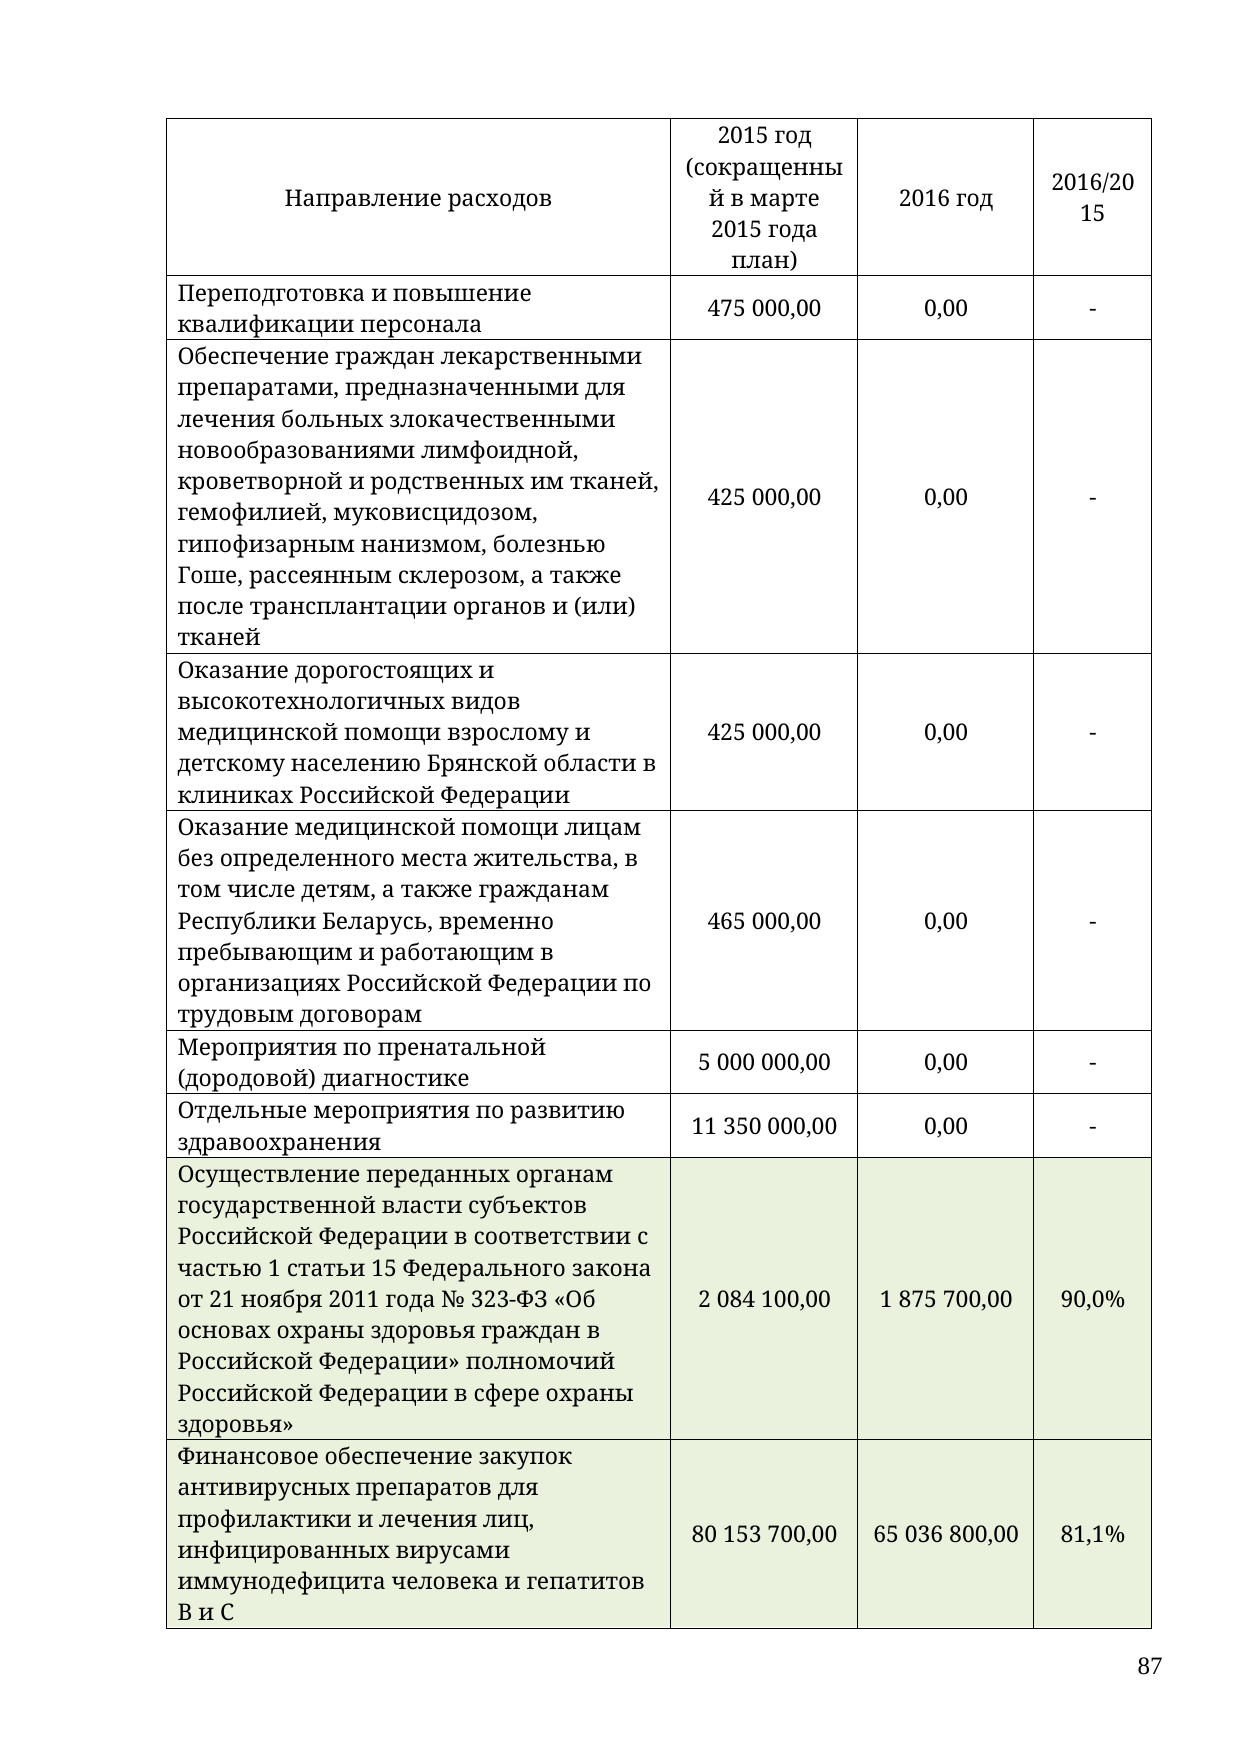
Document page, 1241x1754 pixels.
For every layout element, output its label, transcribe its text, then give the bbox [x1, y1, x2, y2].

table_cell Оказание медицинской помощи лицам без определенного места жительства, в том числе детям, а также гражданам Республики Беларусь, временно пребывающим и работающим в организациях Российской Федерации по трудовым договорам [167, 811, 670, 1029]
table_header Направление расходов [167, 119, 670, 275]
table_cell 0,00 [858, 1094, 1033, 1157]
table_cell 80 153 700,00 [671, 1440, 857, 1627]
table_cell Осуществление переданных органам государственной власти субъектов Российской Федерации в соответствии с частью 1 статьи 15 Федерального закона от 21 ноября 2011 года № 323-ФЗ «Об основах охраны здоровья граждан в Российской Федерации» полномочий Российской Федерации в сфере охраны здоровья» [167, 1158, 670, 1439]
table_cell 90,0% [1034, 1158, 1151, 1439]
table_cell 11 350 000,00 [671, 1094, 857, 1157]
table_cell 0,00 [858, 811, 1033, 1029]
table_cell 65 036 800,00 [858, 1440, 1033, 1627]
table_cell - [1034, 276, 1151, 339]
table_cell 425 000,00 [671, 654, 857, 810]
table_cell - [1034, 654, 1151, 810]
table_cell - [1034, 1094, 1151, 1157]
table_cell 5 000 000,00 [671, 1031, 857, 1093]
table_cell 0,00 [858, 654, 1033, 810]
table_cell 475 000,00 [671, 276, 857, 339]
table_cell - [1034, 340, 1151, 652]
table_header 2016 год [858, 119, 1033, 275]
table_cell 425 000,00 [671, 340, 857, 652]
table_cell Обеспечение граждан лекарственными препаратами, предназначенными для лечения больных злокачественными новообразованиями лимфоидной, кроветворной и родственных им тканей, гемофилией, муковисцидозом, гипофизарным нанизмом, болезнью Гоше, рассеянным склерозом, а также после трансплантации органов и (или) тканей [167, 340, 670, 652]
table_cell Оказание дорогостоящих и высокотехнологичных видов медицинской помощи взрослому и детскому населению Брянской области в клиниках Российской Федерации [167, 654, 670, 810]
table_header 2015 год (сокращенный в марте 2015 года план) [671, 119, 857, 275]
table_cell - [1034, 811, 1151, 1029]
table_header 2016/2015 [1034, 119, 1151, 275]
table_cell 0,00 [858, 340, 1033, 652]
table_cell - [1034, 1031, 1151, 1093]
table_cell Отдельные мероприятия по развитию здравоохранения [167, 1094, 670, 1157]
table_cell 465 000,00 [671, 811, 857, 1029]
table_cell 0,00 [858, 1031, 1033, 1093]
table_cell 0,00 [858, 276, 1033, 339]
table_cell 2 084 100,00 [671, 1158, 857, 1439]
table_cell 81,1% [1034, 1440, 1151, 1627]
table_cell 1 875 700,00 [858, 1158, 1033, 1439]
table_cell Финансовое обеспечение закупок антивирусных препаратов для профилактики и лечения лиц, инфицированных вирусами иммунодефицита человека и гепатитов B и C [167, 1440, 670, 1627]
table_cell Мероприятия по пренатальной (дородовой) диагностике [167, 1031, 670, 1093]
table_cell Переподготовка и повышение квалификации персонала [167, 276, 670, 339]
